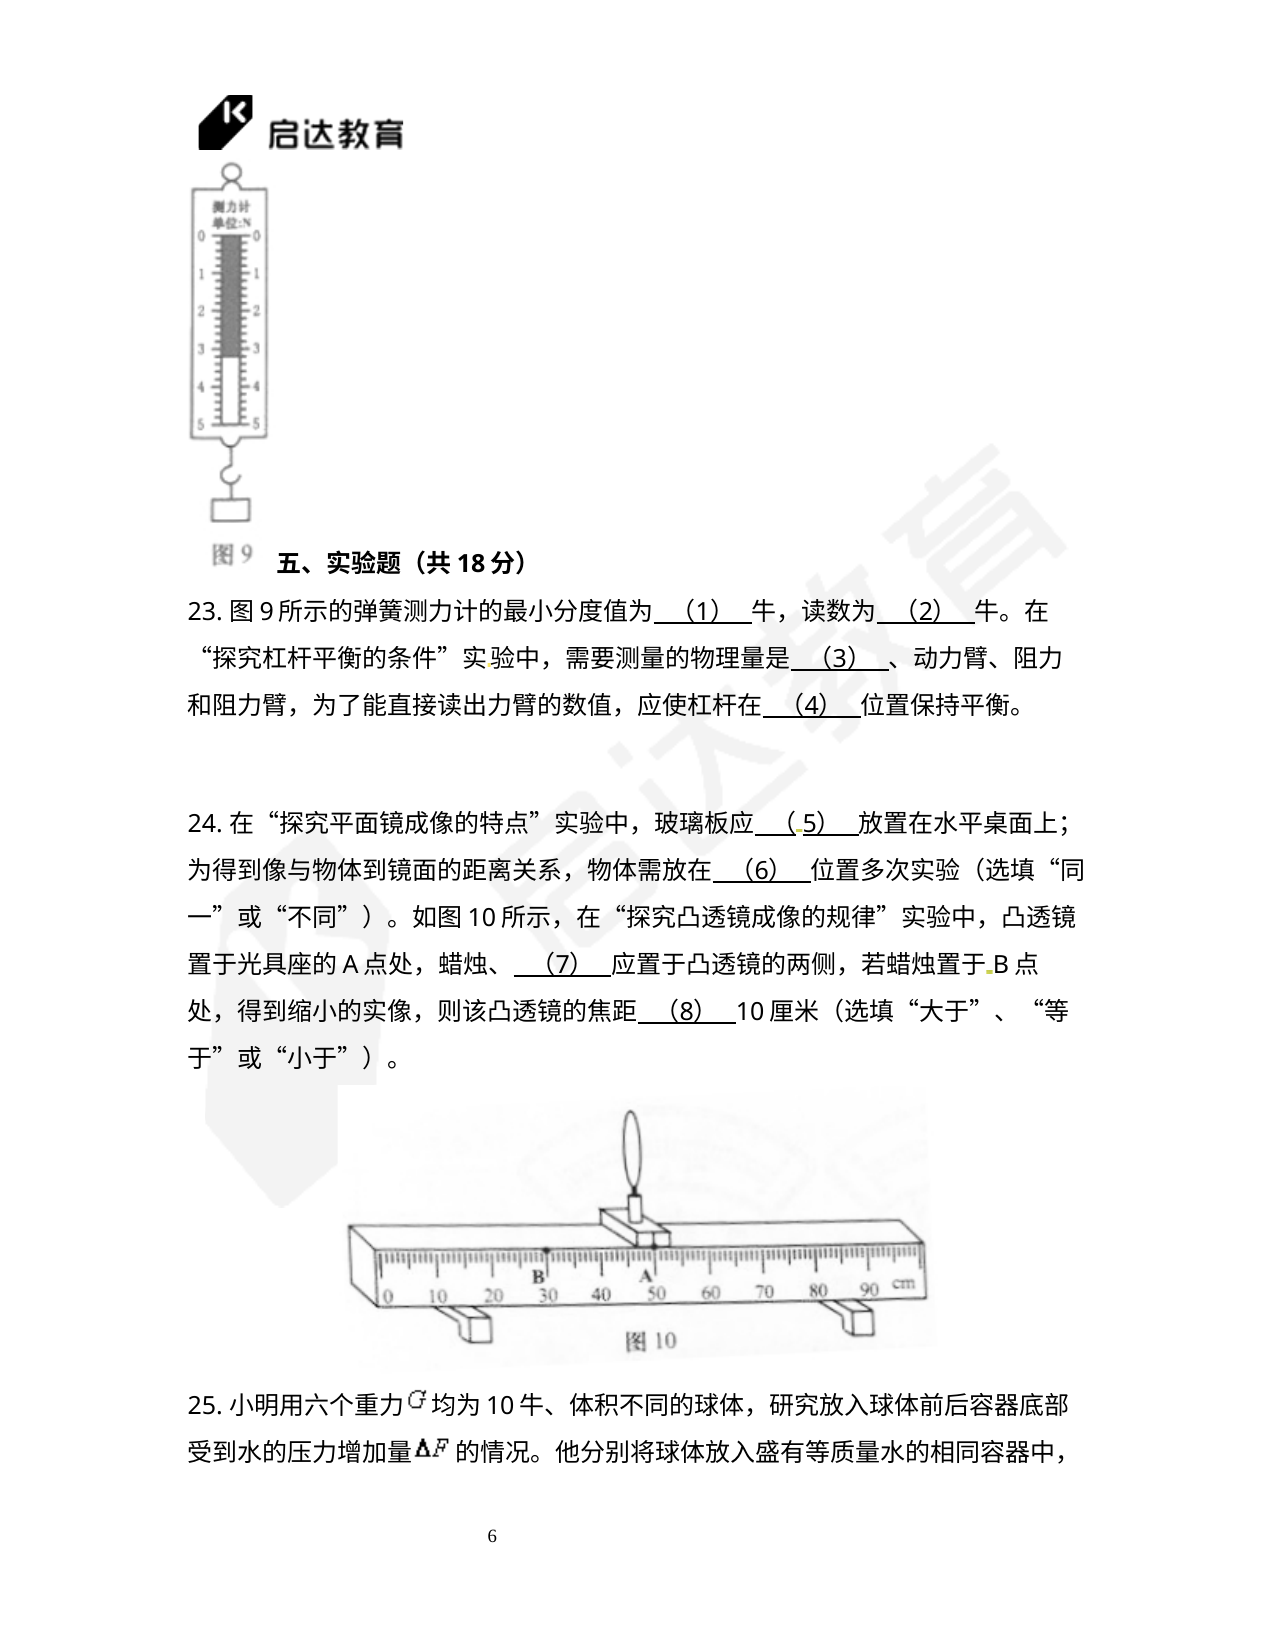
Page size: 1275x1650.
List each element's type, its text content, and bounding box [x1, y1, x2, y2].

picture [337, 1085, 938, 1375]
picture [198, 95, 404, 150]
text 五、实验题（共18分） [187, 159, 1087, 580]
picture [412, 1435, 455, 1462]
text 25. 小明用六个重力均为10牛、体积不同的球体，研究放入球体前后容器底部受到水的压力增加量的情况。他分别将球体放入盛有等质量水的相同容器中，待球体静止，得到容器底部受到水的压力增加量。实验数据和实验现象见下表。 [187, 1385, 1087, 1469]
text 23. 图9所示的弹簧测力计的最小分度值为 （1） 牛，读数为 （2） 牛。在“探究杠杆平衡的条件”实验中，需要测量的物理量是 （3） 、动力臂、阻力和阻力臂，为了能直接读出力臂的数值，应使杠杆在 （4） 位置保持平衡。 [187, 591, 1087, 721]
picture [187, 158, 277, 573]
text 24. 在“探究平面镜成像的特点”实验中，玻璃板应 （5） 放置在水平桌面上；为得到像与物体到镜面的距离关系，物体需放在 （6） 位置多次实验（选填“同一”或“不同”）。如图10所示，在“探究凸透镜成像的规律”实验中，凸透镜置于光具座的A点处，蜡烛、 （7） 应置于凸透镜的两侧，若蜡烛置于B点处，得到缩小的实像，则该凸透镜的焦距 （8） 10厘米（选填“大于”、“等于”或“小于”）。 [187, 803, 1087, 1075]
picture [404, 1384, 431, 1415]
